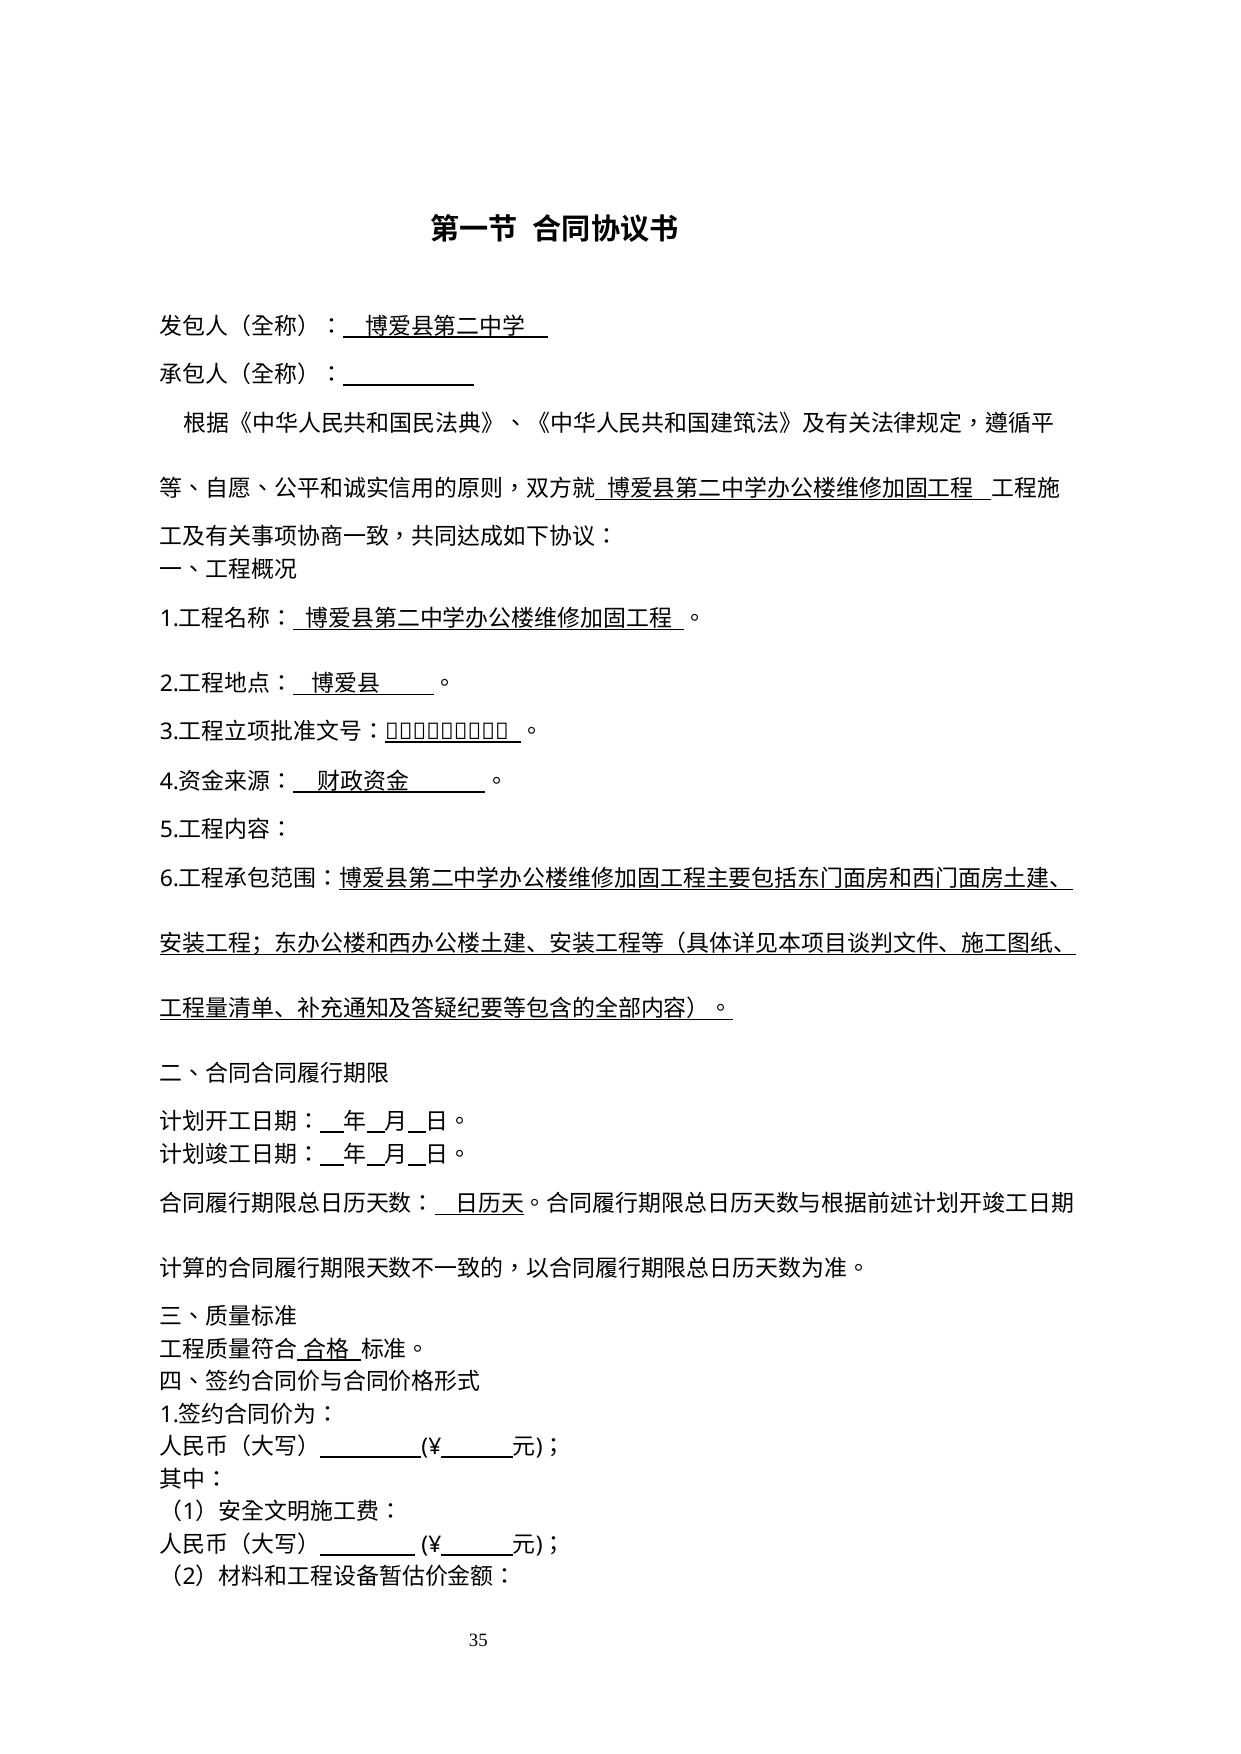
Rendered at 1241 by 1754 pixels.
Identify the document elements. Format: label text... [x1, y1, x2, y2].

text 三、质量标准 [159, 1299, 1078, 1332]
text 计划竣工日期： 年 月 日。 [159, 1137, 1078, 1169]
text 其中： [159, 1462, 1078, 1494]
text 4.资金来源： 财政资金 。 [159, 747, 1078, 812]
text 一、工程概况 [159, 552, 1078, 584]
text 人民币（大写） (¥ 元)； [159, 1429, 1078, 1462]
text 承包人（全称）： [159, 357, 1078, 389]
text 第一节 合同协议书 [159, 194, 781, 259]
text 根据《中华人民共和国民法典》、《中华人民共和国建筑法》及有关法律规定，遵循平等、自愿、公平和诚实信用的原则，双方就 博爱县第二中学办公楼维修加固工程 工程施工及有关事项协商一致，共同达成如下协议： [159, 389, 1078, 552]
text 5.工程内容： [159, 812, 1078, 844]
text 工程质量符合 合格 标准。 [159, 1332, 1078, 1364]
text 1.签约合同价为： [159, 1397, 1078, 1429]
text 2.工程地点： 博爱县 。 [159, 649, 1078, 714]
text 合同履行期限总日历天数： 日历天。合同履行期限总日历天数与根据前述计划开竣工日期计算的合同履行期限天数不一致的，以合同履行期限总日历天数为准。 [159, 1169, 1078, 1299]
text 6.工程承包范围：博爱县第二中学办公楼维修加固工程主要包括东门面房和西门面房土建、安装工程；东办公楼和西办公楼土建、安装工程等（具体详见本项目谈判文件、施工图纸、工程量清单、补充通知及答疑纪要等包含的全部内容）。 [159, 844, 1078, 1039]
text 3.工程立项批准文号： 。 [159, 714, 1078, 747]
text 发包人（全称）： 博爱县第二中学 [159, 292, 1078, 357]
text （1）安全文明施工费： [159, 1494, 1078, 1527]
text 计划开工日期： 年 月 日。 [159, 1104, 1078, 1137]
text 人民币（大写） (¥ 元)； [159, 1527, 1078, 1559]
text 二、合同合同履行期限 [159, 1039, 1078, 1104]
text 四、签约合同价与合同价格形式 [159, 1364, 1078, 1397]
text 1.工程名称： 博爱县第二中学办公楼维修加固工程 。 [159, 584, 1078, 649]
text （2）材料和工程设备暂估价金额： [159, 1559, 1078, 1592]
